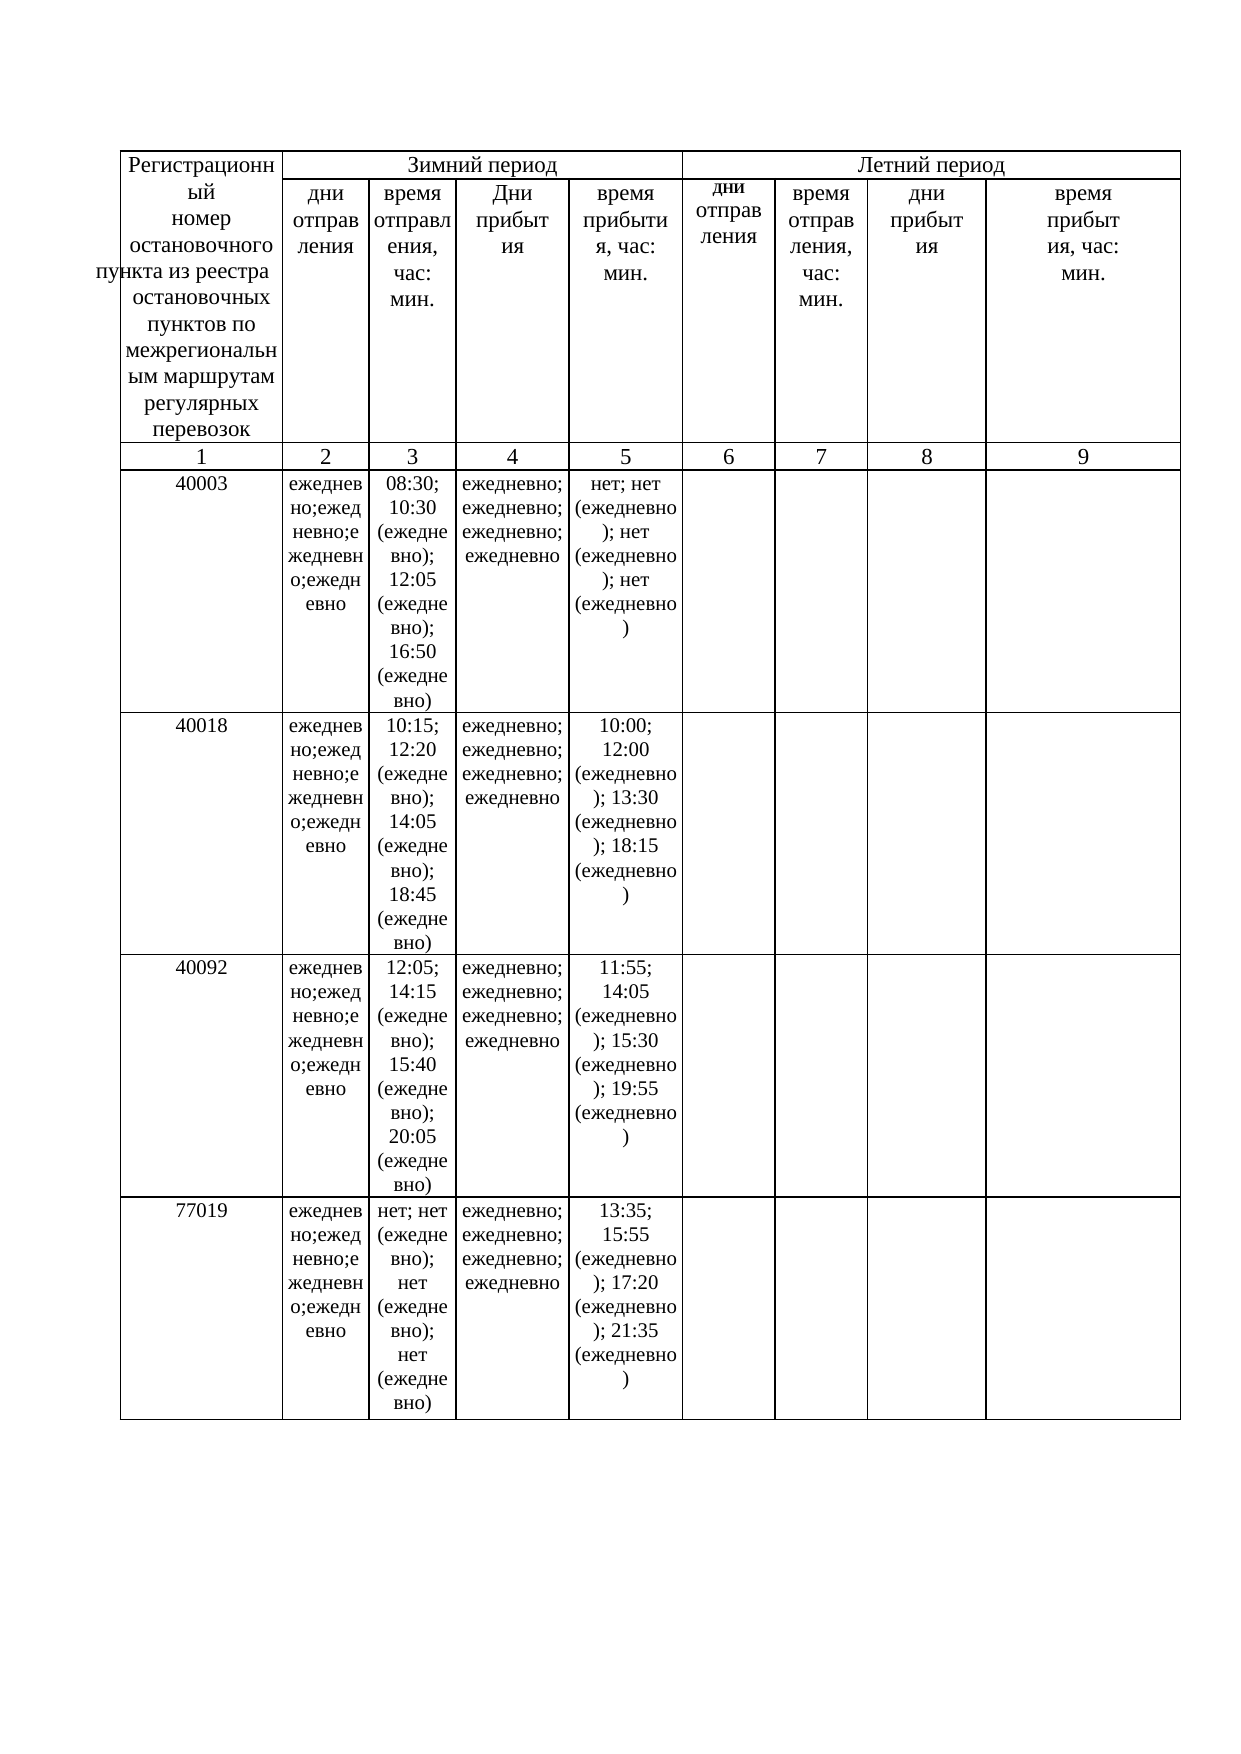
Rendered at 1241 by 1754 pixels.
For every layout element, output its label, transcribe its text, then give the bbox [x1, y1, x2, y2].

table_cell [776, 471, 867, 712]
table_cell [987, 955, 1180, 1196]
table_cell 10:15; 12:20 (ежедневно); 14:05 (ежедневно); 18:45 (ежедневно) [370, 713, 455, 954]
table_cell 3 [370, 443, 455, 469]
table_cell 6 [683, 443, 774, 469]
table_cell 13:35; 15:55 (ежедневно); 17:20 (ежедневно); 21:35 (ежедневно) [570, 1198, 682, 1419]
table_cell ДНИ отправ ления [683, 180, 774, 441]
table_cell 40092 [121, 955, 282, 1196]
table_cell 5 [570, 443, 682, 469]
table_cell ежедневно;ежедневно;ежедневно;ежедневно [283, 955, 368, 1196]
table_cell ежедневно;ежедневно;ежедневно;ежедневно [457, 713, 568, 954]
table_cell 08:30; 10:30 (ежедневно); 12:05 (ежедневно); 16:50 (ежедневно) [370, 471, 455, 712]
table_cell ежедневно;ежедневно;ежедневно;ежедневно [283, 713, 368, 954]
table_cell время прибыти я, час: мин. [570, 180, 682, 441]
table_cell [868, 713, 985, 954]
table_header Зимний период [283, 152, 682, 178]
table_cell нет; нет (ежедневно); нет (ежедневно); нет (ежедневно) [370, 1198, 455, 1419]
table_cell 8 [868, 443, 985, 469]
table_cell [776, 713, 867, 954]
table_cell дни прибыт ия [868, 180, 985, 441]
table_cell 40018 [121, 713, 282, 954]
table_cell ежедневно;ежедневно;ежедневно;ежедневно [283, 1198, 368, 1419]
table_header Летний период [683, 152, 1180, 178]
table_cell 77019 [121, 1198, 282, 1419]
table_cell [868, 471, 985, 712]
table_cell время отправл ения, час: мин. [370, 180, 455, 441]
table_cell ежедневно;ежедневно;ежедневно;ежедневно [457, 471, 568, 712]
table_cell 1 [121, 443, 282, 469]
table_cell ежедневно;ежедневно;ежедневно;ежедневно [283, 471, 368, 712]
table_cell нет; нет (ежедневно); нет (ежедневно); нет (ежедневно) [570, 471, 682, 712]
table_cell [683, 955, 774, 1196]
table_cell 2 [283, 443, 368, 469]
table_cell время отправ ления, час: мин. [776, 180, 867, 441]
table_cell [987, 1198, 1180, 1419]
table_cell дни отправ ления [283, 180, 368, 441]
table_cell 12:05; 14:15 (ежедневно); 15:40 (ежедневно); 20:05 (ежедневно) [370, 955, 455, 1196]
table_cell 10:00; 12:00 (ежедневно); 13:30 (ежедневно); 18:15 (ежедневно) [570, 713, 682, 954]
table_cell 4 [457, 443, 568, 469]
table_cell 11:55; 14:05 (ежедневно); 15:30 (ежедневно); 19:55 (ежедневно) [570, 955, 682, 1196]
table_cell [776, 955, 867, 1196]
table_header Регистрационный номер остановочного пункта из реестра остановочных пунктов по межрегиональным маршрутам регулярных перевозок [121, 152, 282, 441]
table_cell ежедневно;ежедневно;ежедневно;ежедневно [457, 1198, 568, 1419]
table_cell Дни прибыт ия [457, 180, 568, 441]
table_cell время прибыт ия, час: мин. [987, 180, 1180, 441]
table_cell 9 [987, 443, 1180, 469]
table_cell [683, 713, 774, 954]
table_cell [868, 1198, 985, 1419]
table_cell [987, 471, 1180, 712]
table_cell [776, 1198, 867, 1419]
table_cell [683, 471, 774, 712]
table_cell 7 [776, 443, 867, 469]
table_cell [683, 1198, 774, 1419]
table_cell [868, 955, 985, 1196]
table_cell 40003 [121, 471, 282, 712]
table_cell [987, 713, 1180, 954]
table_cell ежедневно;ежедневно;ежедневно;ежедневно [457, 955, 568, 1196]
